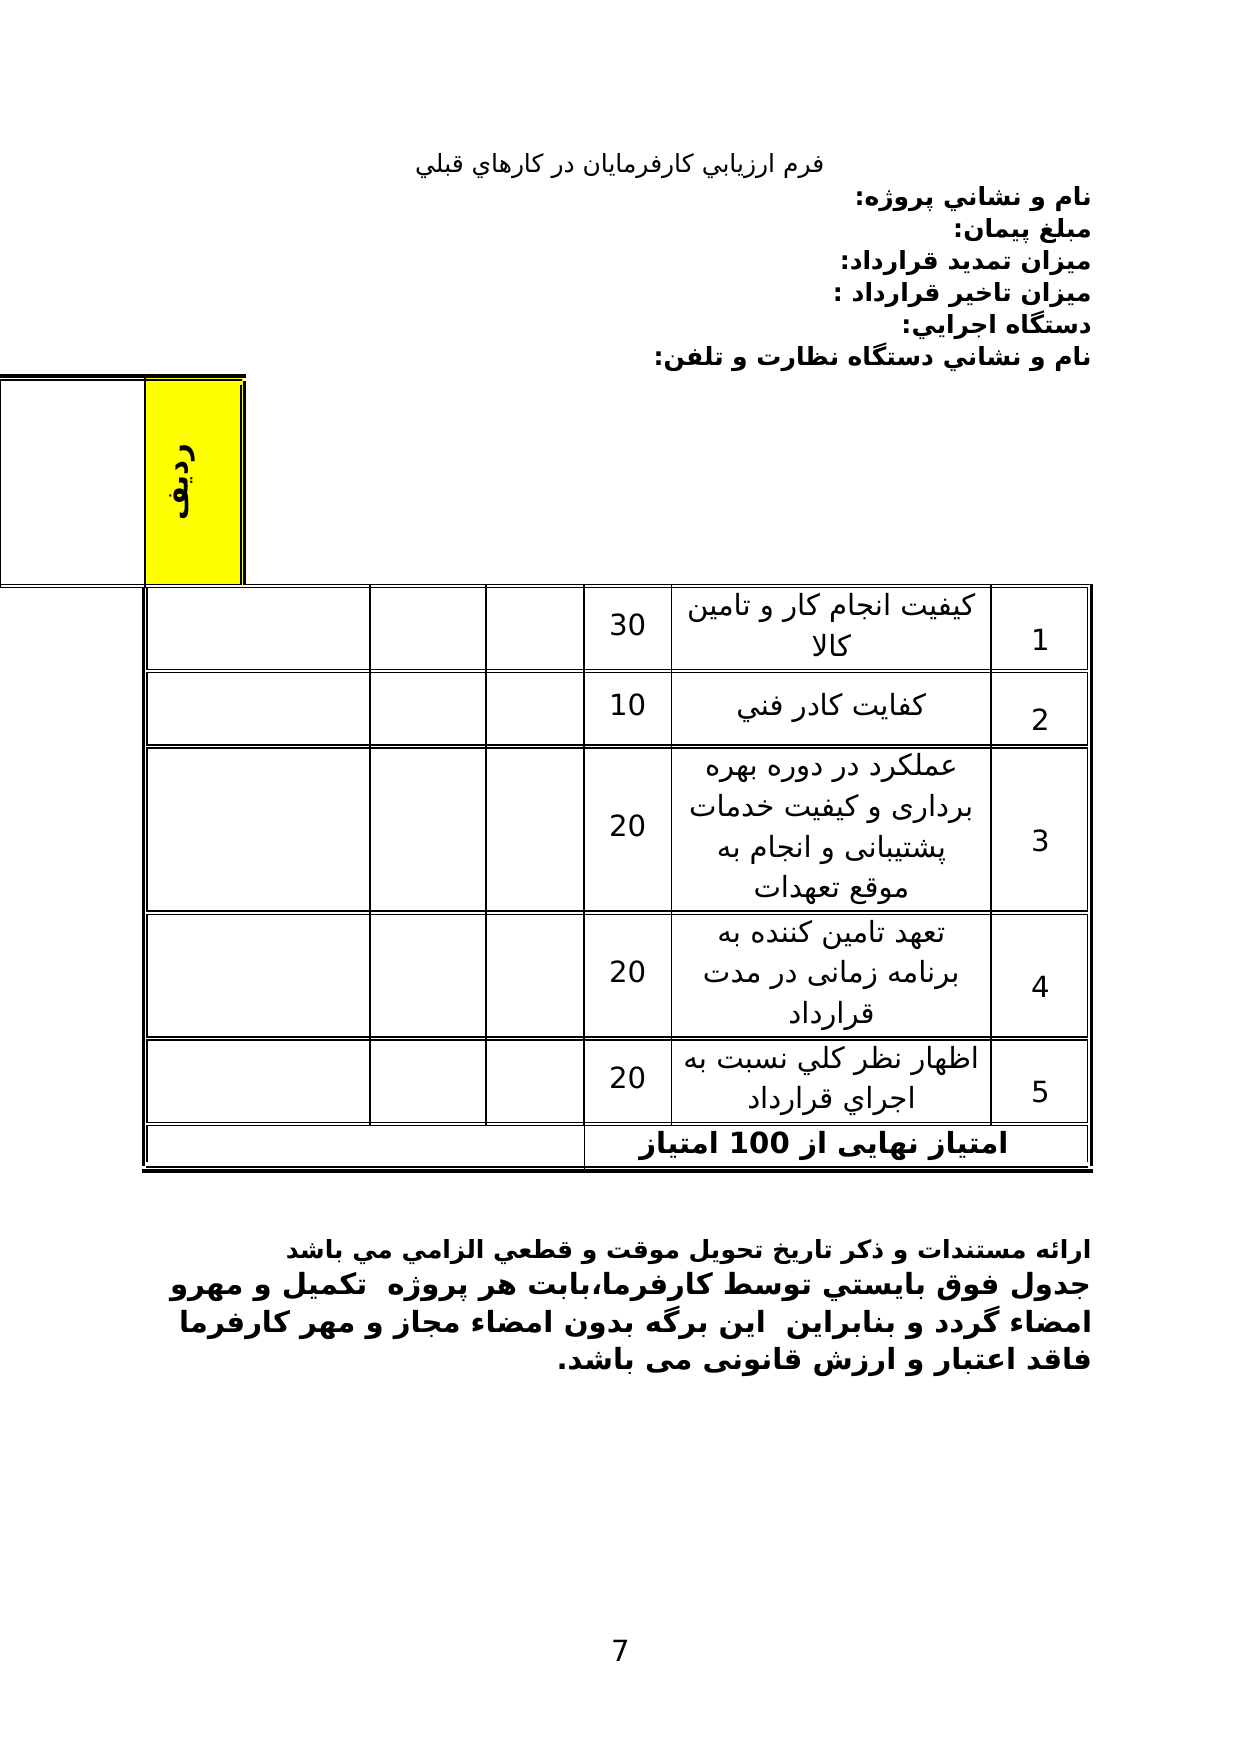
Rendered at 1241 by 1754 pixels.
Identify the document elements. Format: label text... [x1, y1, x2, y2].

table_cell [487, 1041, 583, 1121]
text دستگاه اجرايي: [148, 310, 1092, 339]
table_cell 2 [992, 673, 1087, 744]
table_cell 4 [992, 915, 1087, 1036]
table_cell [148, 915, 369, 1036]
table_cell [371, 915, 485, 1036]
text جدول فوق بايستي توسط كارفرما،بابت هر پروژه تكميل و مهرو امضاء گردد و بنابراین این برگه بدون امضاء مجاز و مهر کارفرما فاقد اعتبار و ارزش قانونی می باشد. [148, 1268, 1092, 1376]
table_cell كفايت كادر فني [672, 673, 990, 744]
text ميزان تاخير قرارداد : [148, 278, 1092, 307]
table_cell 20 [585, 749, 671, 910]
table_cell 20 [585, 1041, 671, 1121]
table_cell [371, 673, 485, 744]
table_cell امتياز نهایی از 100 امتیاز [585, 1121, 1089, 1166]
table_cell 10 [585, 673, 671, 744]
table_cell 20 [585, 915, 671, 1036]
table_cell 1 [992, 588, 1087, 669]
table_cell [148, 588, 369, 669]
table_cell 5 [992, 1041, 1087, 1121]
table_cell عملکرد در دوره بهره برداری و کیفیت خدمات پشتیبانی و انجام به موقع تعهدات [672, 749, 990, 910]
text نام و نشاني دستگاه نظارت و تلفن: [148, 342, 1092, 371]
table_cell تعهد تامین کننده به برنامه زمانی در مدت قرارداد [672, 915, 990, 1036]
table_cell [487, 749, 583, 910]
text مبلغ پيمان: [148, 214, 1092, 243]
text ارائه مستندات و ذكر تاريخ تحويل موقت و قطعي الزامي مي باشد [148, 1236, 1092, 1265]
table_cell [145, 1121, 584, 1166]
table_cell [371, 588, 485, 669]
text فرم ارزيابي كارفرمايان در كارهاي قبلي [148, 150, 1092, 179]
table_cell 3 [992, 749, 1087, 910]
table_cell [487, 673, 583, 744]
table_cell [487, 588, 583, 669]
table_cell [148, 1041, 369, 1121]
table_cell [487, 915, 583, 1036]
table_cell كيفيت انجام كار و تامین کالا [672, 588, 990, 669]
table_cell [371, 749, 485, 910]
table_cell 30 [585, 588, 671, 669]
table_cell اظهار نظر كلي نسبت به اجراي قرارداد [672, 1041, 990, 1121]
table_cell [371, 1041, 485, 1121]
table_cell [148, 673, 369, 744]
text نام و نشاني پروژه: [148, 182, 1092, 211]
table_header رديف [146, 378, 243, 584]
text ميزان تمديد قرارداد: [148, 246, 1092, 275]
table_cell [148, 749, 369, 910]
